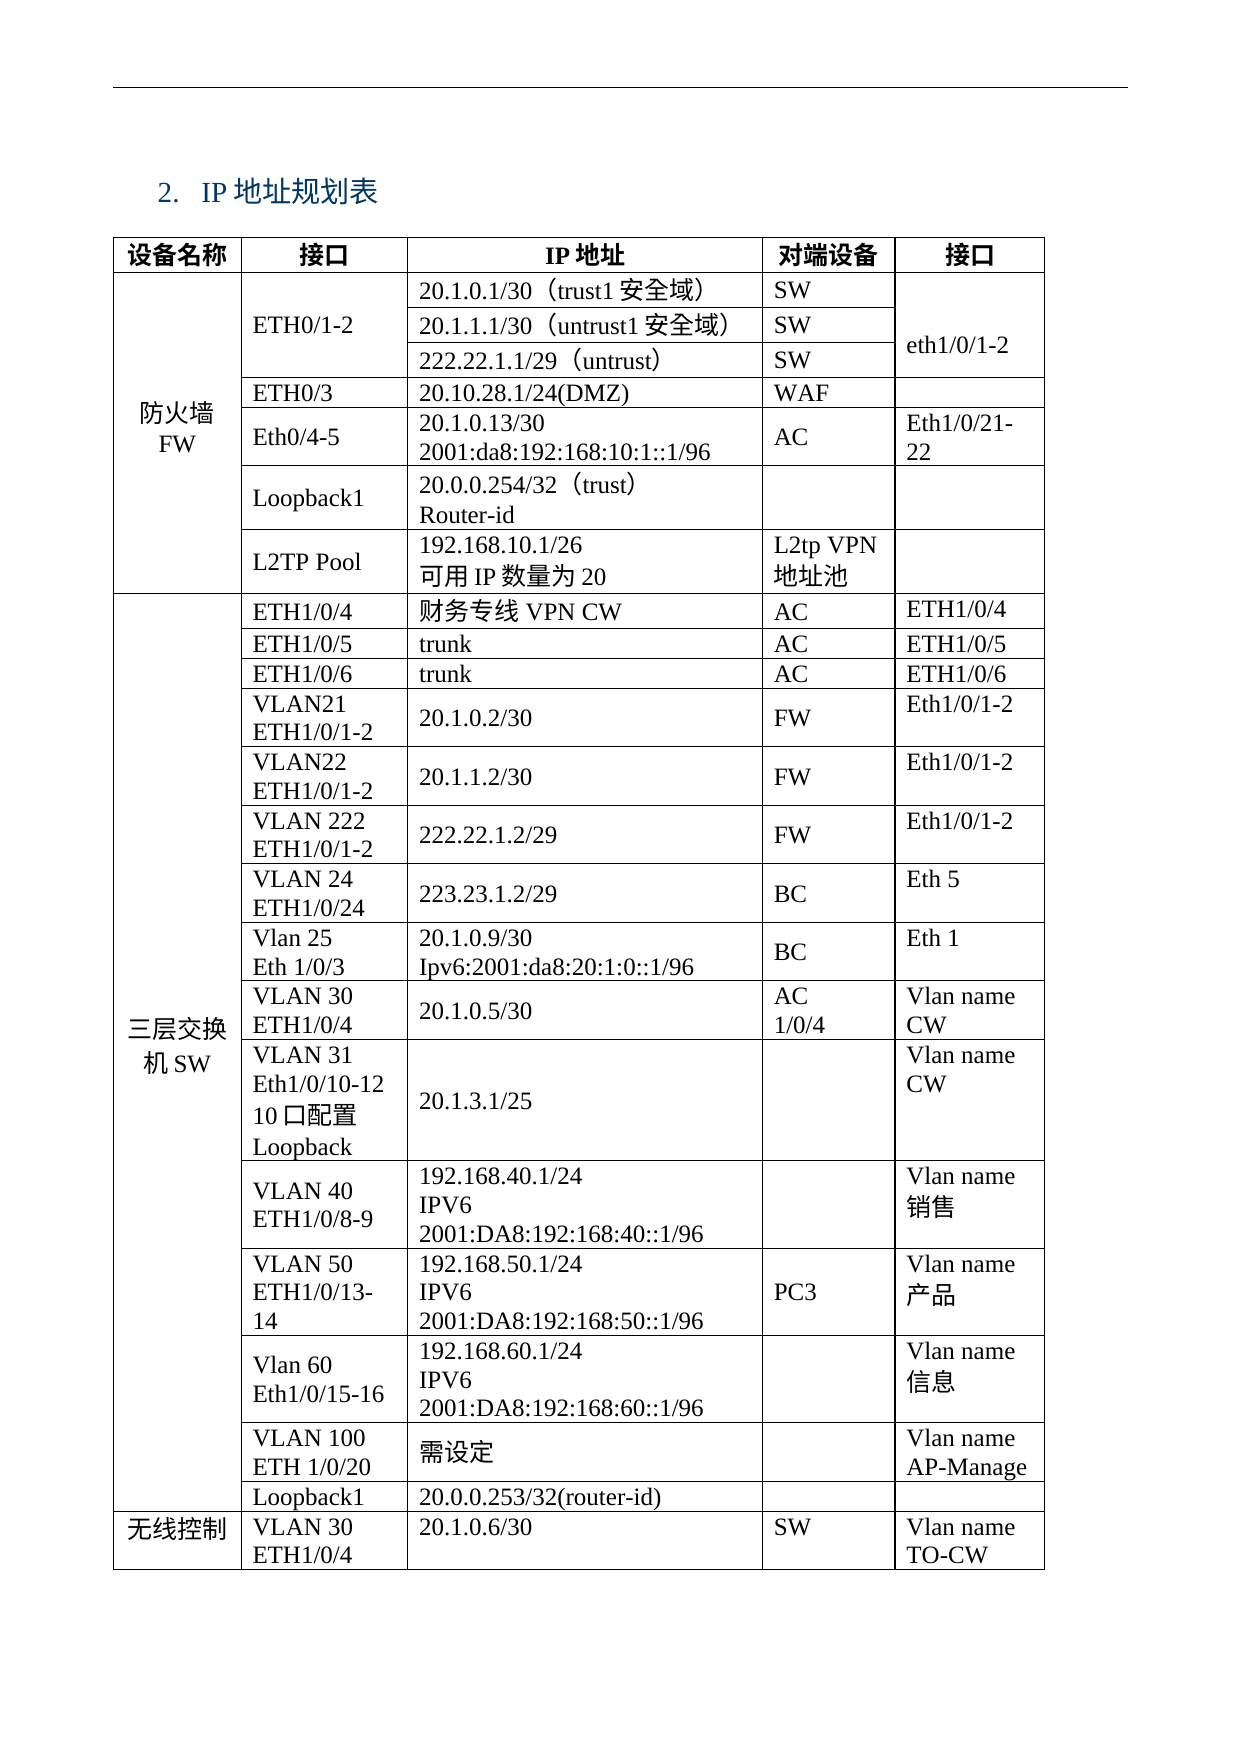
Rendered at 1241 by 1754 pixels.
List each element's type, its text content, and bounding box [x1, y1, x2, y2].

table_cell [763, 1482, 894, 1511]
table_cell VLAN21 ETH1/0/1-2 [242, 689, 407, 746]
table_header 设备名称 [114, 238, 241, 272]
table_cell Eth1/0/1-2 [896, 689, 1044, 746]
table_cell 20.0.0.254/32（trust） Router-id [408, 466, 762, 529]
table_cell ETH0/3 [242, 378, 407, 407]
table_cell 防火墙FW [114, 273, 241, 593]
table_cell [896, 1482, 1044, 1511]
table_cell 192.168.40.1/24 IPV6 2001:DA8:192:168:40::1/96 [408, 1161, 762, 1248]
table_cell ETH1/0/5 [896, 629, 1044, 658]
table_cell 20.1.3.1/25 [408, 1040, 762, 1160]
table_cell Eth1/0/1-2 [896, 747, 1044, 805]
table_cell Eth1/0/21-22 [896, 408, 1044, 465]
table_cell [763, 466, 894, 529]
table_cell [763, 1336, 894, 1422]
table_cell L2tp VPN地址池 [763, 530, 894, 593]
table_cell 192.168.10.1/26 可用IP数量为20 [408, 530, 762, 593]
table_cell PC3 [763, 1249, 894, 1335]
table_cell trunk [408, 659, 762, 688]
table_cell SW [763, 308, 894, 342]
table_cell VLAN 50 ETH1/0/13-14 [242, 1249, 407, 1335]
table_header 接口 [242, 238, 407, 272]
table_cell Loopback1 [242, 1482, 407, 1511]
table_header 对端设备 [763, 238, 894, 272]
table_cell 20.0.0.253/32(router-id) [408, 1482, 762, 1511]
table_cell 需设定 [408, 1423, 762, 1481]
table_cell Vlan 60 Eth1/0/15-16 [242, 1336, 407, 1422]
table_cell 20.1.0.5/30 [408, 981, 762, 1039]
table_cell [763, 1423, 894, 1481]
table_cell Loopback1 [242, 466, 407, 529]
table_cell [896, 466, 1044, 529]
table_cell 财务专线 VPN CW [408, 594, 762, 628]
table_cell VLAN 30 ETH1/0/4 [242, 981, 407, 1039]
table_cell 20.10.28.1/24(DMZ) [408, 378, 762, 407]
table_cell Vlan 25 Eth 1/0/3 [242, 923, 407, 980]
table_cell Eth0/4-5 [242, 408, 407, 465]
table_cell trunk [408, 629, 762, 658]
table_cell 20.1.0.2/30 [408, 689, 762, 746]
table_cell 192.168.50.1/24 IPV6 2001:DA8:192:168:50::1/96 [408, 1249, 762, 1335]
table_cell SW [763, 273, 894, 307]
table_cell AC [763, 659, 894, 688]
table_cell Vlan name CW [896, 1040, 1044, 1160]
table_cell 192.168.60.1/24 IPV6 2001:DA8:192:168:60::1/96 [408, 1336, 762, 1422]
table_cell [763, 1161, 894, 1248]
table_cell Vlan name TO-CW [896, 1512, 1044, 1569]
table_cell ETH1/0/6 [896, 659, 1044, 688]
table_cell [896, 530, 1044, 593]
table_cell 三层交换机SW [114, 594, 241, 1511]
table_cell VLAN 24 ETH1/0/24 [242, 864, 407, 922]
table_cell 20.1.0.6/30 [408, 1512, 762, 1569]
table_cell VLAN 100 ETH 1/0/20 [242, 1423, 407, 1481]
table_cell Vlan name 信息 [896, 1336, 1044, 1422]
table_cell VLAN 222 ETH1/0/1-2 [242, 806, 407, 863]
table_cell AC [763, 408, 894, 465]
table_cell [896, 378, 1044, 407]
table_cell ETH1/0/4 [242, 594, 407, 628]
table_cell BC [763, 923, 894, 980]
table_cell SW [763, 343, 894, 377]
subtitle IP地址规划表 [157, 171, 1128, 211]
table_cell 222.22.1.2/29 [408, 806, 762, 863]
table_cell FW [763, 747, 894, 805]
table_cell SW [763, 1512, 894, 1569]
table_cell VLAN 40 ETH1/0/8-9 [242, 1161, 407, 1248]
table_cell WAF [763, 378, 894, 407]
table_cell VLAN22 ETH1/0/1-2 [242, 747, 407, 805]
table_cell Eth 1 [896, 923, 1044, 980]
table_cell L2TP Pool [242, 530, 407, 593]
table_cell [763, 1040, 894, 1160]
table_cell VLAN 30 ETH1/0/4 [242, 1512, 407, 1569]
table_cell 20.1.1.1/30（untrust1安全域） [408, 308, 762, 342]
table_cell ETH0/1-2 [242, 273, 407, 377]
table_cell Vlan name AP-Manage [896, 1423, 1044, 1481]
table_cell VLAN 31 Eth1/0/10-12 10口配置Loopback [242, 1040, 407, 1160]
table_cell 223.23.1.2/29 [408, 864, 762, 922]
table_cell 20.1.0.1/30（trust1安全域） [408, 273, 762, 307]
table_cell Vlan name CW [896, 981, 1044, 1039]
table_cell AC [763, 594, 894, 628]
table_cell Vlan name 销售 [896, 1161, 1044, 1248]
table_cell BC [763, 864, 894, 922]
table_cell FW [763, 689, 894, 746]
table_cell ETH1/0/6 [242, 659, 407, 688]
table_cell AC 1/0/4 [763, 981, 894, 1039]
table_header IP地址 [408, 238, 762, 272]
table_cell 20.1.0.13/30 2001:da8:192:168:10:1::1/96 [408, 408, 762, 465]
table_cell eth1/0/1-2 [896, 273, 1044, 377]
table_cell ETH1/0/4 [896, 594, 1044, 628]
table_cell 222.22.1.1/29（untrust） [408, 343, 762, 377]
table_cell Eth1/0/1-2 [896, 806, 1044, 863]
table_cell 无线控制器AC [114, 1512, 241, 1569]
table_cell 20.1.0.9/30 Ipv6:2001:da8:20:1:0::1/96 [408, 923, 762, 980]
table_cell 20.1.1.2/30 [408, 747, 762, 805]
table_cell AC [763, 629, 894, 658]
table_cell ETH1/0/5 [242, 629, 407, 658]
table_cell FW [763, 806, 894, 863]
table_header 接口 [896, 238, 1044, 272]
table_cell Eth 5 [896, 864, 1044, 922]
table_cell Vlan name 产品 [896, 1249, 1044, 1335]
